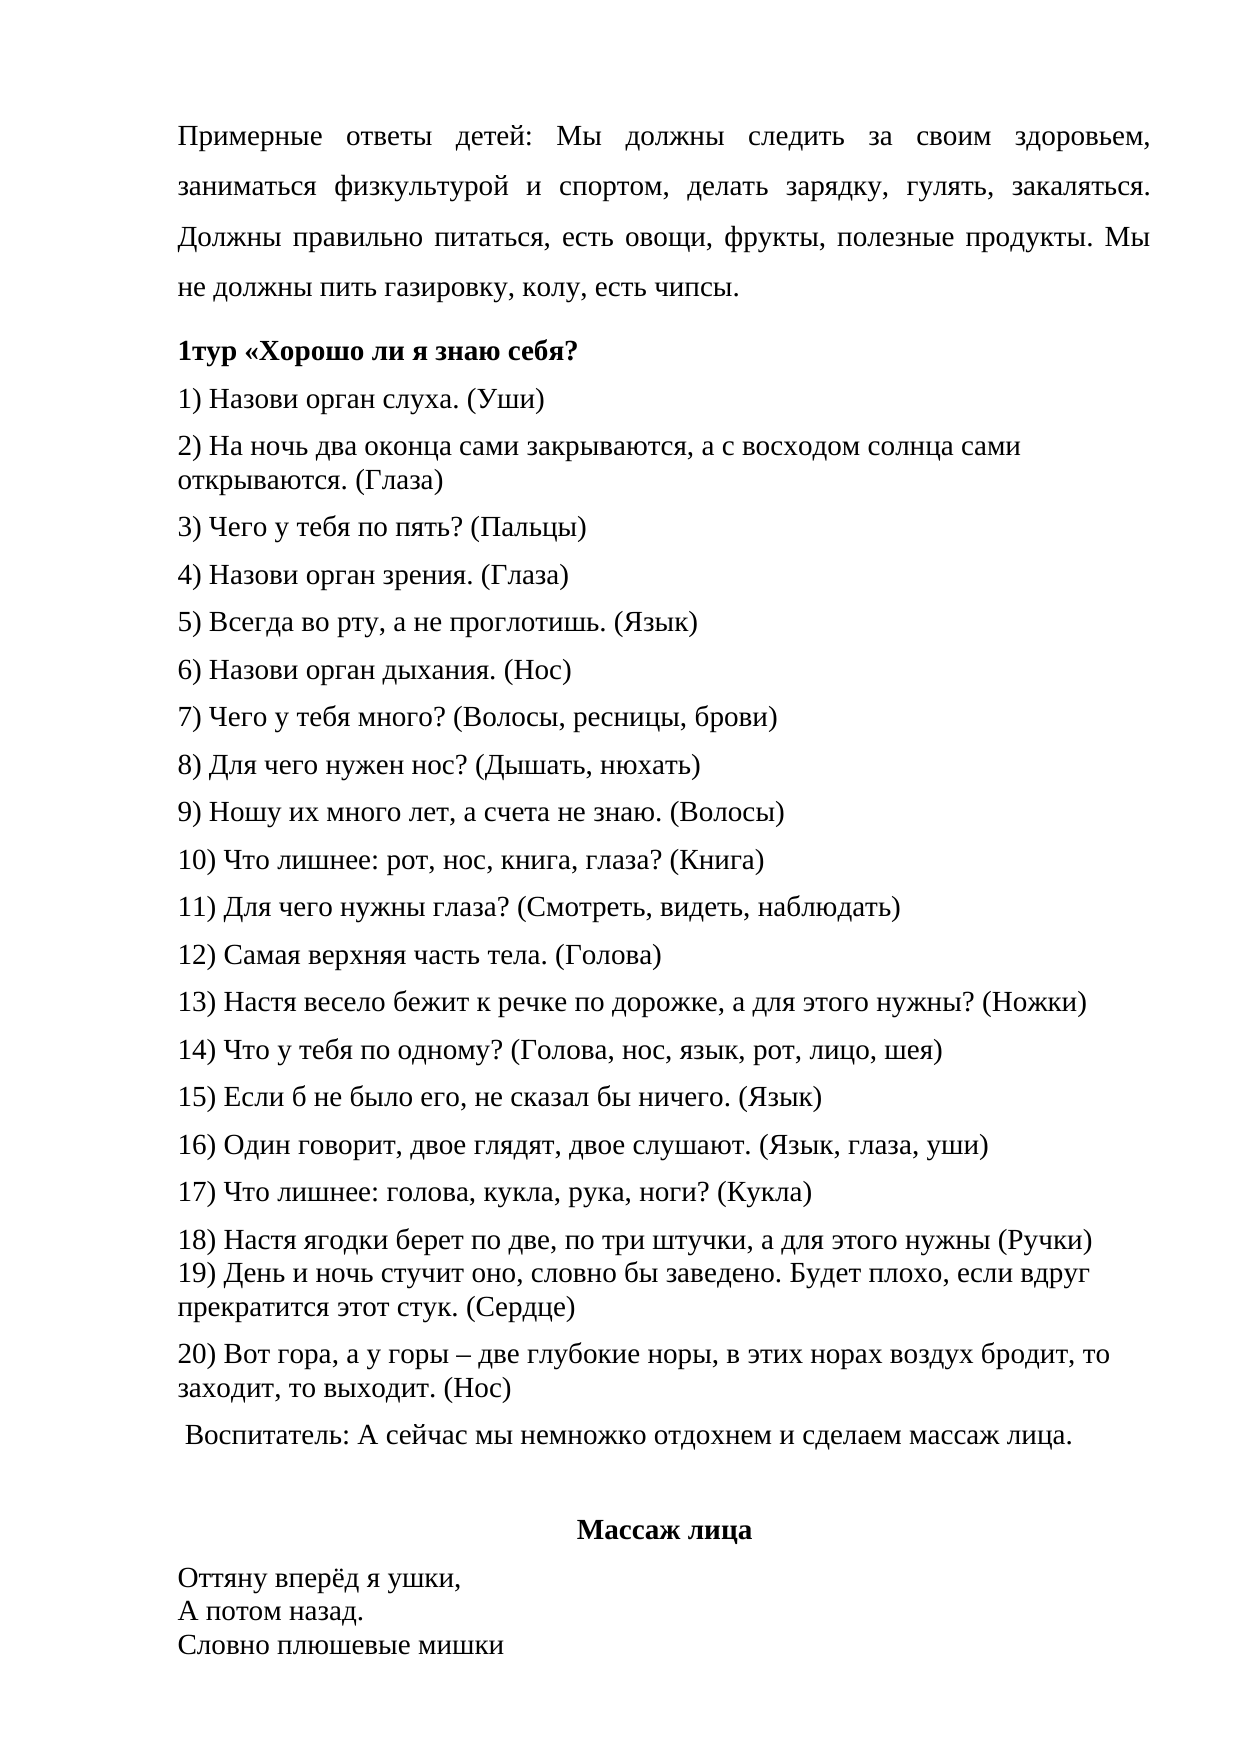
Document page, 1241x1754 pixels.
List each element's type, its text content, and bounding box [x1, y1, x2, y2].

text Массаж лица [177, 1512, 1152, 1546]
text А потом назад. [177, 1593, 1152, 1627]
text Примерные ответы детей: Мы должны следить за своим здоровьем, заниматься физкультурой и спортом, делать зарядку, гулять, закаляться. Должны правильно питаться, есть овощи, фрукты, полезные продукты. Мы не должны пить газировку, колу, есть чипсы. [177, 118, 1152, 303]
text 18) Настя ягодки берет по две, по три штучки, а для этого нужны (Ручки) 19) День и ночь стучит оно, словно бы заведено. Будет плохо, если вдруг прекратится этот стук. (Сердце) [177, 1222, 1152, 1322]
text 1) Назови орган слуха. (Уши) [177, 381, 1152, 414]
text 11) Для чего нужны глаза? (Смотреть, видеть, наблюдать) [177, 889, 1152, 923]
text 2) На ночь два оконца сами закрываются, а с восходом солнца сами открываются. (Глаза) [177, 428, 1152, 495]
text Словно плюшевые мишки [177, 1627, 1152, 1661]
text 4) Назови орган зрения. (Глаза) [177, 557, 1152, 590]
text 15) Если б не было его, не сказал бы ничего. (Язык) [177, 1079, 1152, 1113]
text 10) Что лишнее: рот, нос, книга, глаза? (Книга) [177, 842, 1152, 875]
text 9) Ношу их много лет, а счета не знаю. (Волосы) [177, 794, 1152, 828]
text Оттяну вперёд я ушки, [177, 1560, 1152, 1593]
text 7) Чего у тебя много? (Волосы, ресницы, брови) [177, 699, 1152, 733]
text 20) Вот гора, а у горы – две глубокие норы, в этих норах воздух бродит, то заходит, то выходит. (Нос) [177, 1336, 1152, 1403]
text 17) Что лишнее: голова, кукла, рука, ноги? (Кукла) [177, 1174, 1152, 1208]
text 16) Один говорит, двое глядят, двое слушают. (Язык, глаза, уши) [177, 1127, 1152, 1160]
text 5) Всегда во рту, а не проглотишь. (Язык) [177, 604, 1152, 638]
text 14) Что у тебя по одному? (Голова, нос, язык, рот, лицо, шея) [177, 1032, 1152, 1065]
text 13) Настя весело бежит к речке по дорожке, а для этого нужны? (Ножки) [177, 984, 1152, 1018]
text 6) Назови орган дыхания. (Нос) [177, 652, 1152, 685]
text 8) Для чего нужен нос? (Дышать, нюхать) [177, 747, 1152, 780]
text 3) Чего у тебя по пять? (Пальцы) [177, 509, 1152, 543]
text Воспитатель: А сейчас мы немножко отдохнем и сделаем массаж лица. [177, 1417, 1152, 1451]
text 1тур «Хорошо ли я знаю себя? [177, 333, 1152, 367]
text 12) Самая верхняя часть тела. (Голова) [177, 937, 1152, 970]
